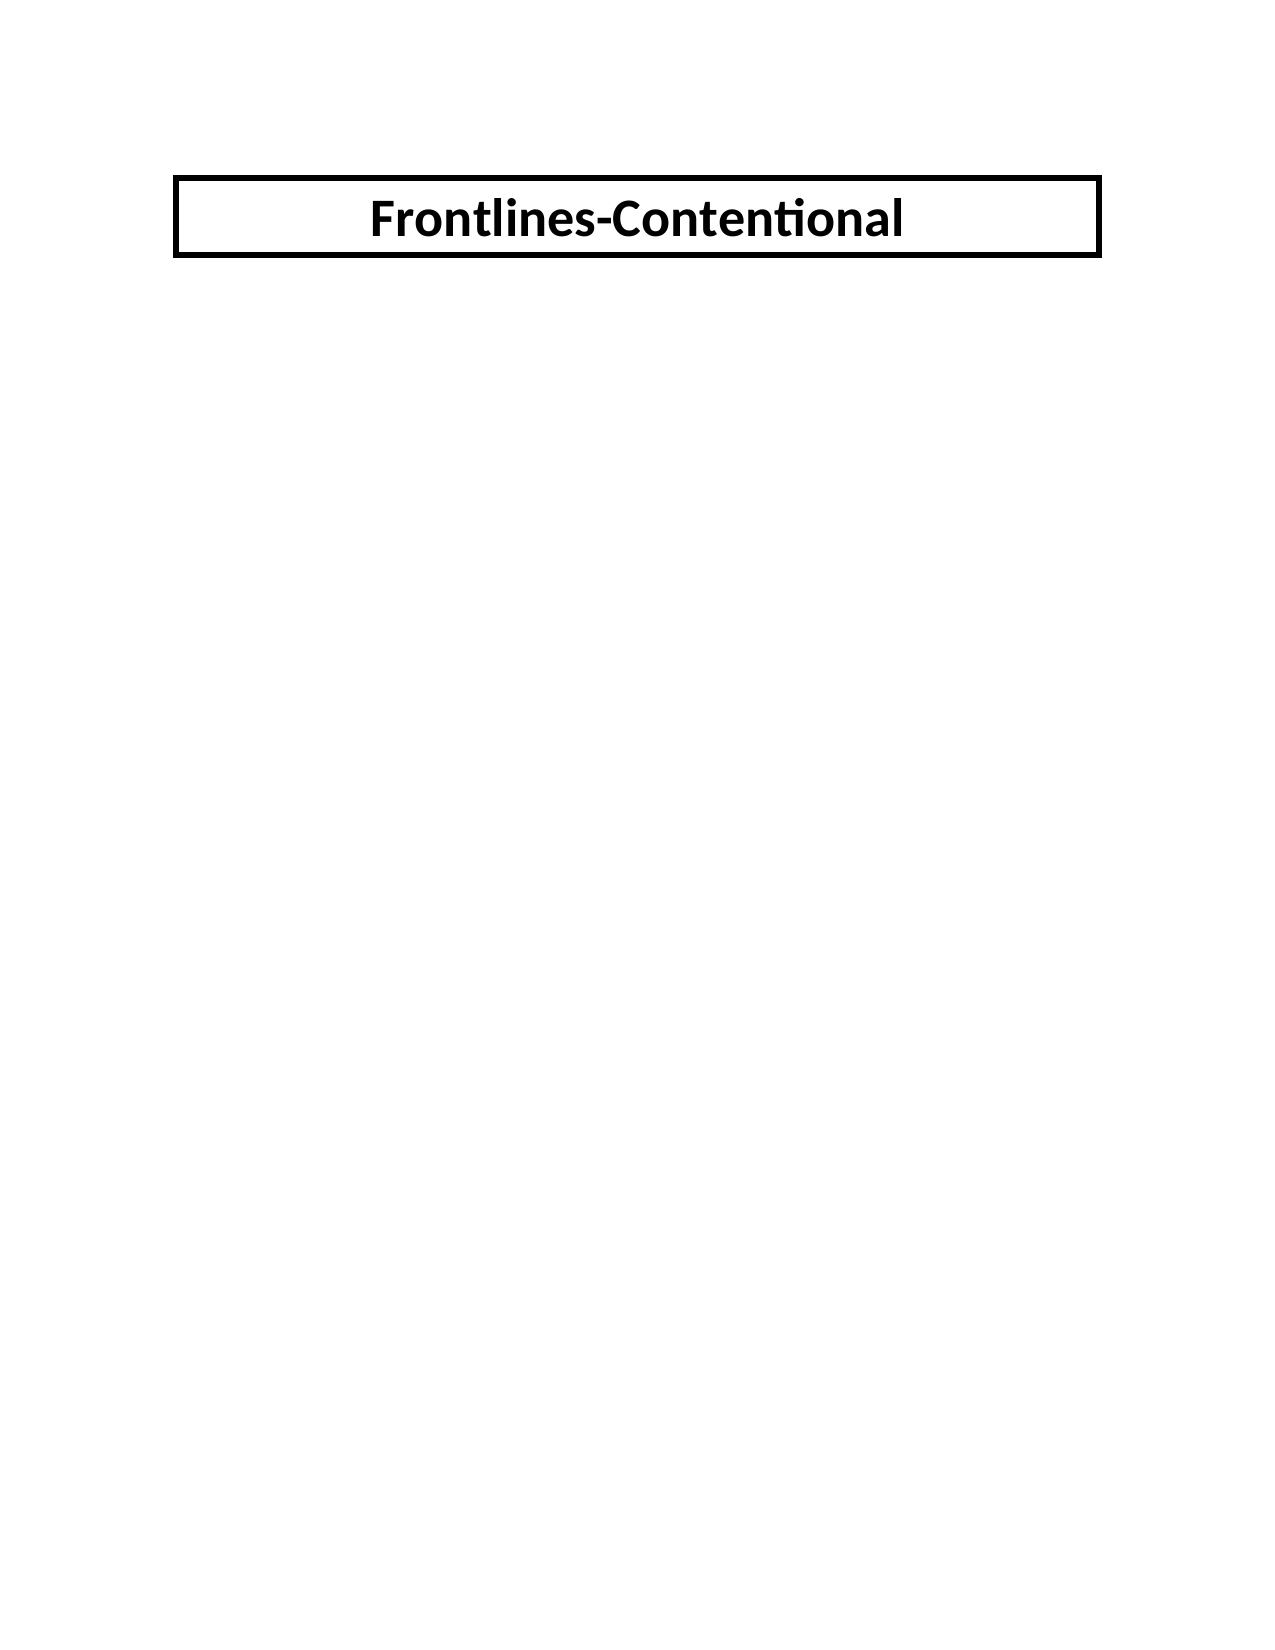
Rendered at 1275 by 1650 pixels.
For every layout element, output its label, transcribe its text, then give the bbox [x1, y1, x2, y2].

subtitle Frontlines-Contentional [179, 181, 1096, 252]
